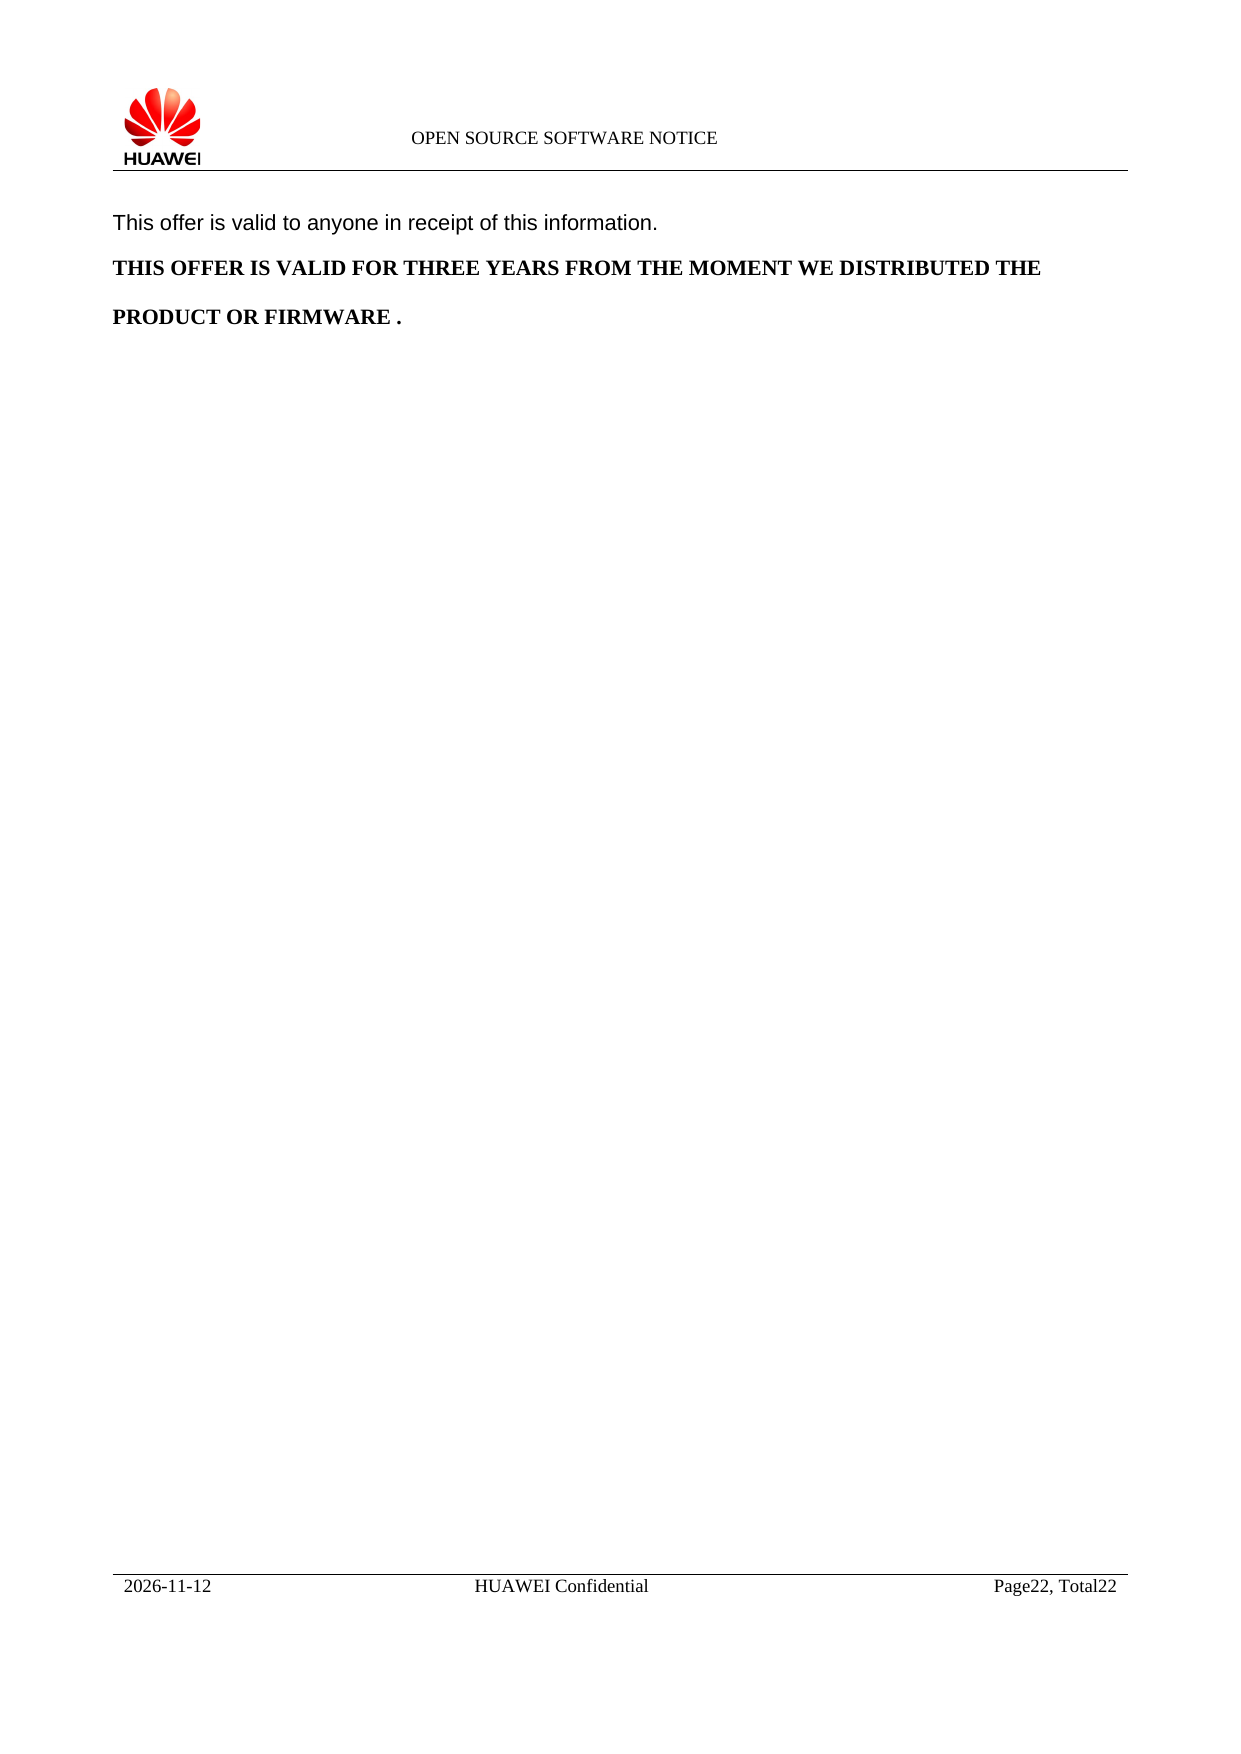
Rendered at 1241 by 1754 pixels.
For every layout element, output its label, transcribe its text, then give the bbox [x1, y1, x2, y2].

text This offer is valid for three years from the moment we distributed the product or firmware . [112, 251, 1128, 333]
picture [124, 88, 201, 165]
text This offer is valid to anyone in receipt of this information. [112, 206, 1128, 239]
